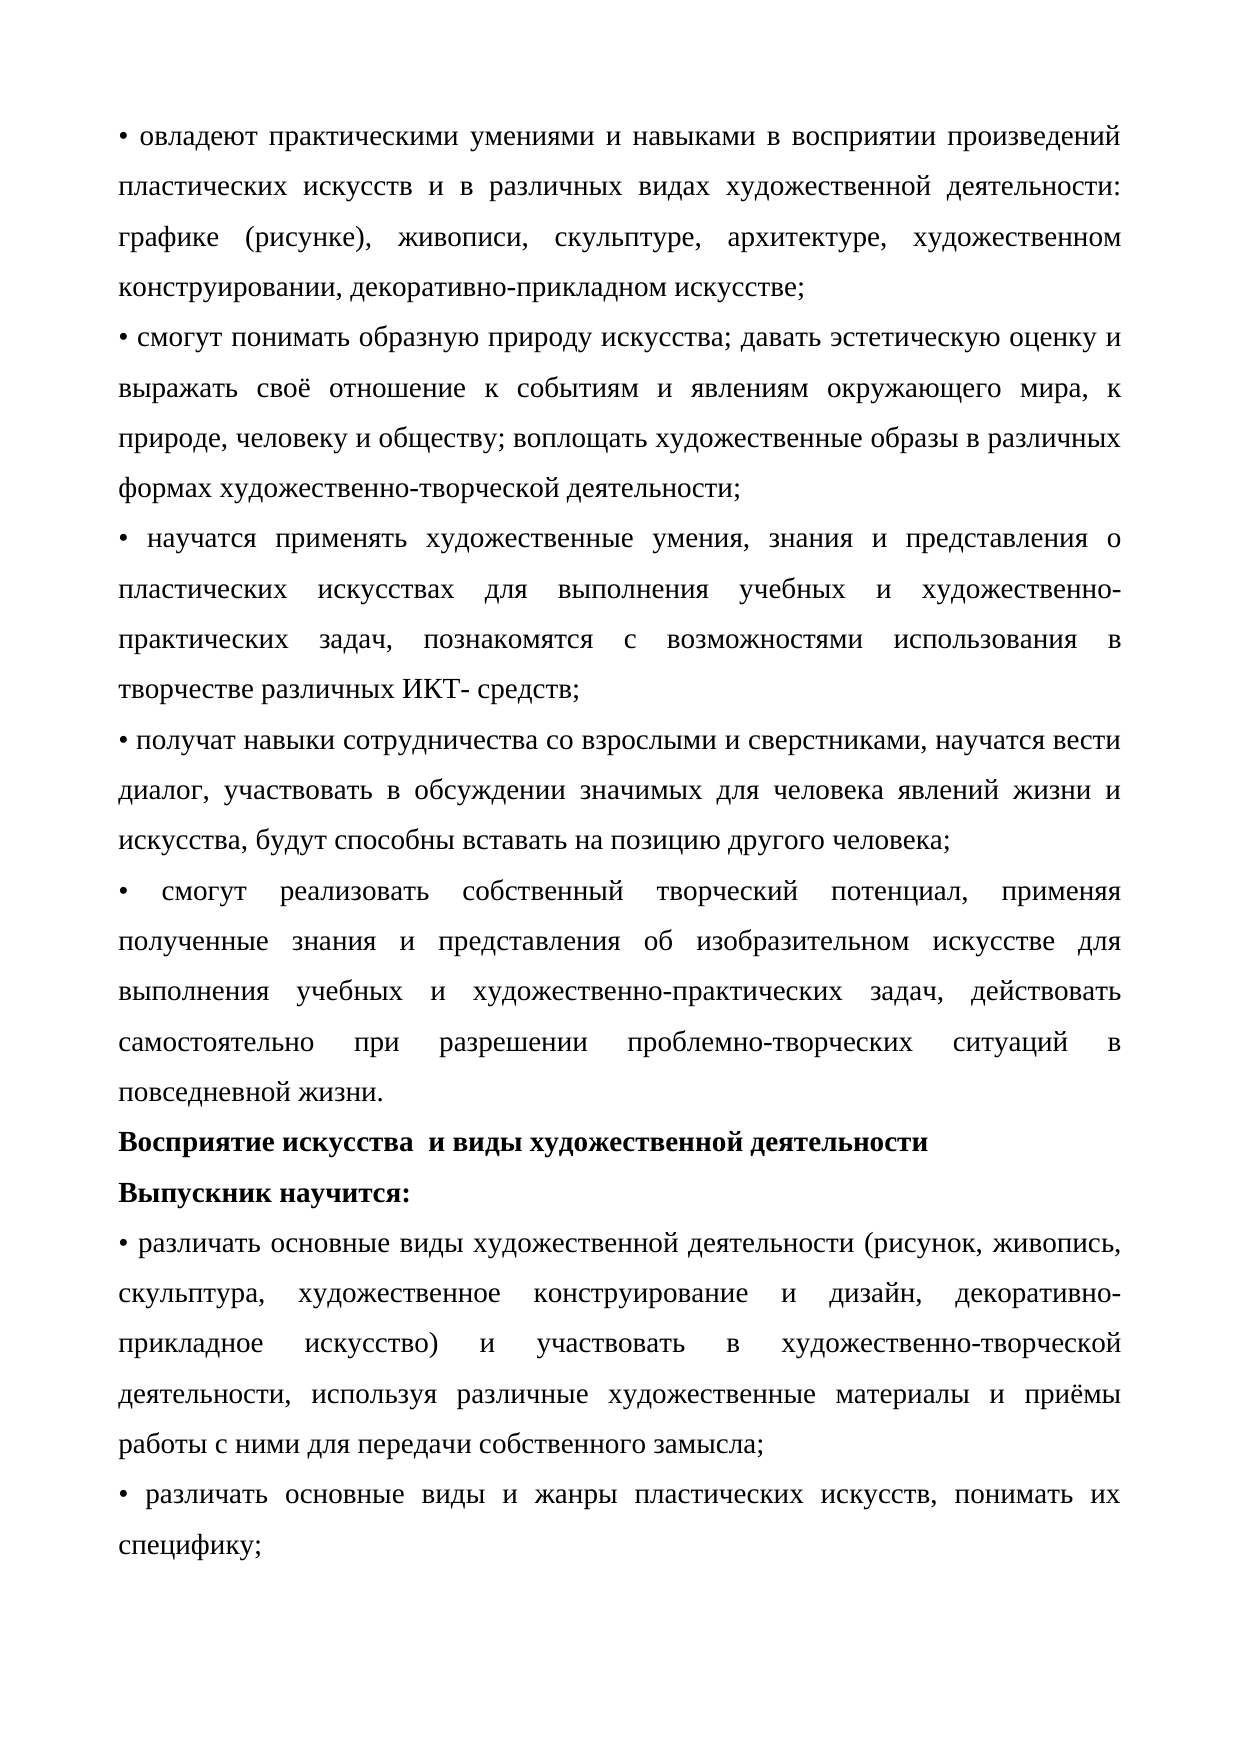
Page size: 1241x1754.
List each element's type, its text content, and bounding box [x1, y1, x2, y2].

text • смогут реализовать собственный творческий потенциал, применяя полученные знания и представления об изобразительном искусстве для выполнения учебных и художественно-практических задач, действовать самостоятельно при разрешении проблемно-творческих ситуаций в повседневной жизни. [118, 873, 1122, 1108]
text • смогут понимать образную природу искусства; давать эстетическую оценку и выражать своё отношение к событиям и явлениям окружающего мира, к природе, человеку и обществу; воплощать художественные образы в различных формах художественно-творческой деятельности; [118, 319, 1122, 504]
text • получат навыки сотрудничества со взрослыми и сверстниками, научатся вести диалог, участвовать в обсуждении значимых для человека явлений жизни и искусства, будут способны вставать на позицию другого человека; [118, 722, 1122, 856]
text Выпускник научится: [118, 1175, 1122, 1208]
text • научатся применять художественные умения, знания и представления о пластических искусствах для выполнения учебных и художественно-практических задач, познакомятся с возможностями использования в творчестве различных ИКТ- средств; [118, 521, 1122, 705]
text • различать основные виды и жанры пластических искусств, понимать их специфику; [118, 1477, 1122, 1560]
text Восприятие искусства и виды художественной деятельности [118, 1124, 1122, 1158]
text • овладеют практическими умениями и навыками в восприятии произведений пластических искусств и в различных видах художественной деятельности: графике (рисунке), живописи, скульптуре, архитектуре, художественном конструировании, декоративно-прикладном искусстве; [118, 118, 1122, 303]
text • различать основные виды художественной деятельности (рисунок, живопись, скульптура, художественное конструирование и дизайн, декоративно-прикладное искусство) и участвовать в художественно-творческой деятельности, используя различные художественные материалы и приёмы работы с ними для передачи собственного замысла; [118, 1225, 1122, 1460]
